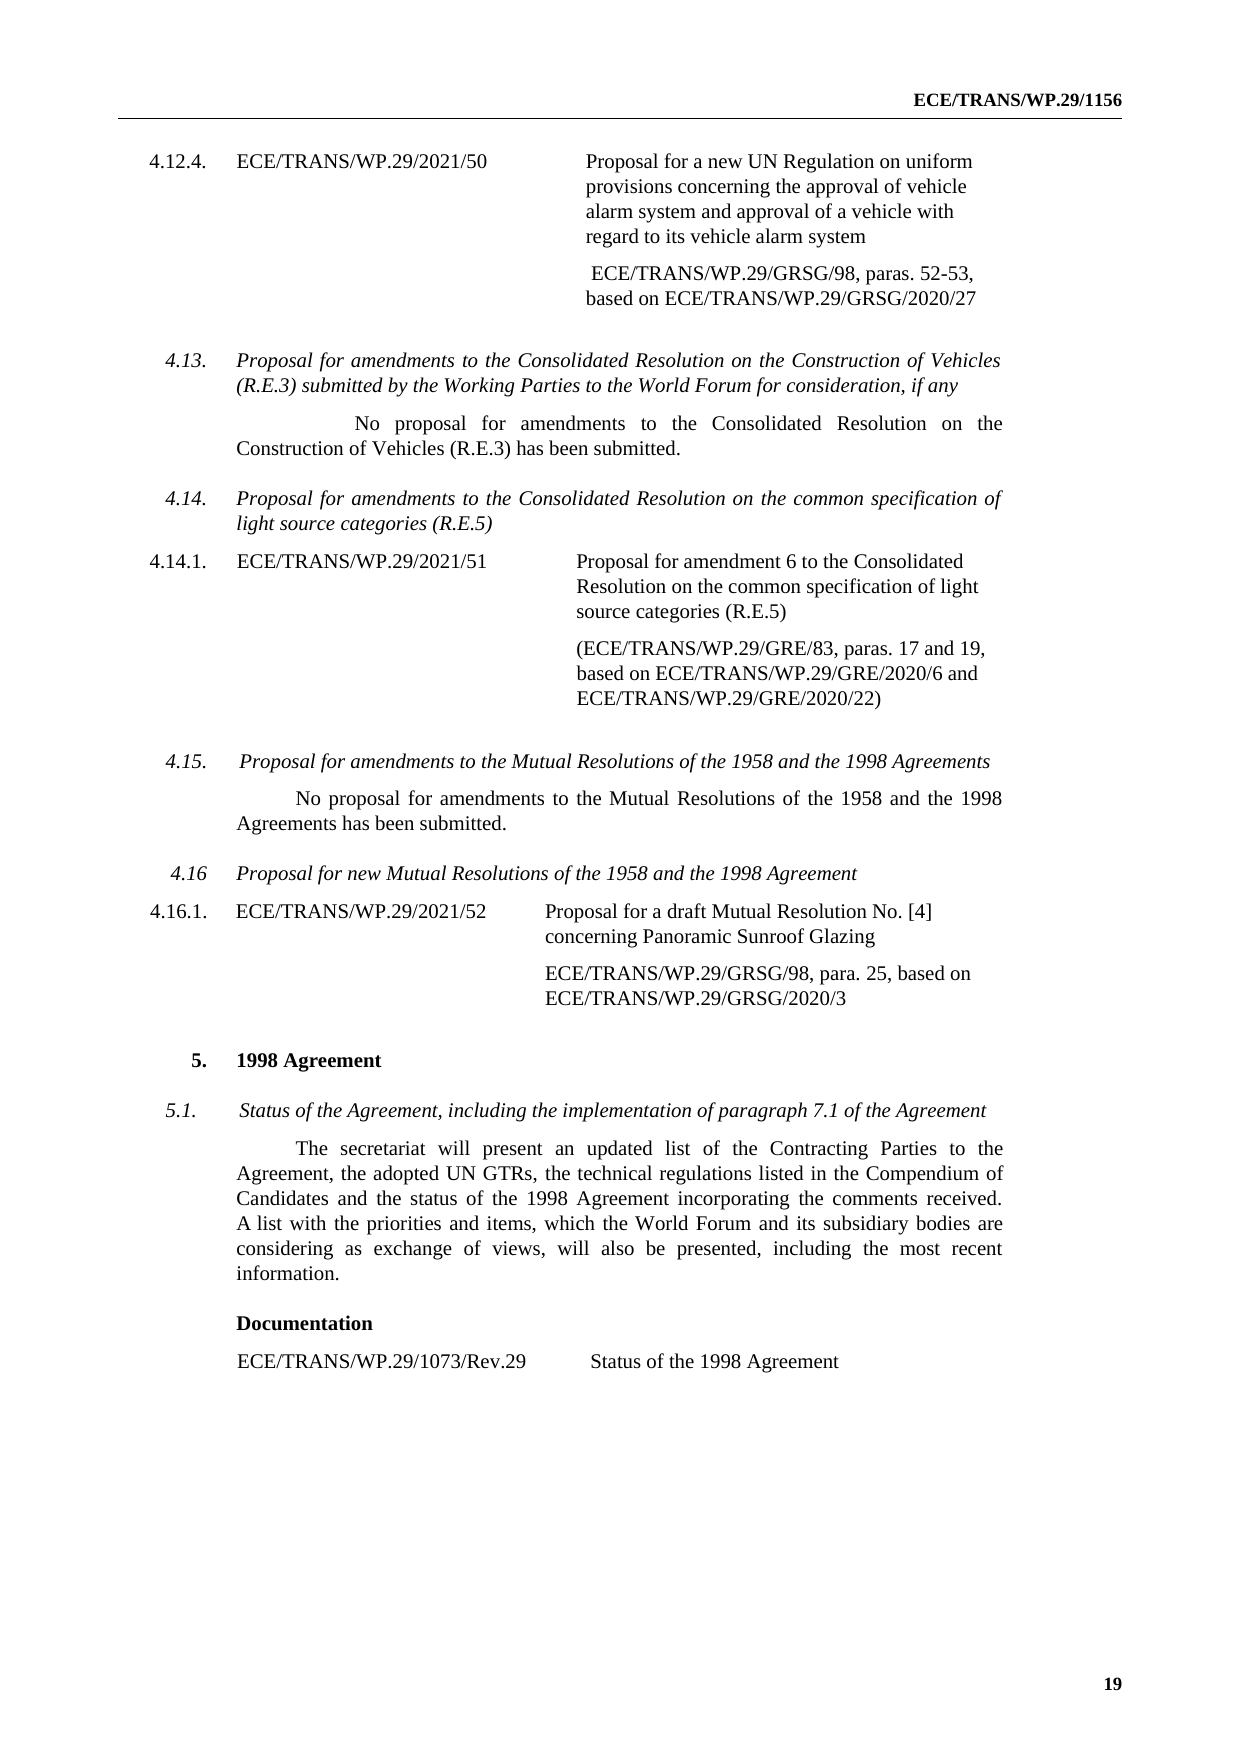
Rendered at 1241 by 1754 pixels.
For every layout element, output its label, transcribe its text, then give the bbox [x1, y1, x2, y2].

text Documentation [236, 1310, 1004, 1335]
table_header 4.14.1. [148, 548, 236, 723]
table_cell Proposal for a new UN Regulation on uniform provisions concerning the approval of vehicle alarm system and approval of a vehicle with regard to its vehicle alarm system ECE/TRANS/WP.29/GRSG/98, paras. 52-53, based on ECE/TRANS/WP.29/GRSG/2020/27 [586, 148, 1012, 323]
table_header Proposal for a draft Mutual Resolution No. [4] concerning Panoramic Sunroof Glazing ECE/TRANS/WP.29/GRSG/98, para. 25, based on ECE/TRANS/WP.29/GRSG/2020/3 [545, 898, 1003, 1023]
text 4.15. Proposal for amendments to the Mutual Resolutions of the 1958 and the 1998 Agreements [165, 748, 1004, 773]
text 4.16 Proposal for new Mutual Resolutions of the 1958 and the 1998 Agreement [118, 860, 1004, 885]
text 5.1. Status of the Agreement, including the implementation of paragraph 7.1 of the Agreement [165, 1098, 1004, 1123]
text No proposal for amendments to the Mutual Resolutions of the 1958 and the 1998 Agreements has been submitted. [236, 785, 1004, 835]
text 4.14. Proposal for amendments to the Consolidated Resolution on the common specification of light source categories (R.E.5) [118, 485, 1004, 535]
table_header ECE/TRANS/WP.29/2021/51 [236, 548, 576, 723]
text 5. 1998 Agreement [118, 1048, 1004, 1073]
table_cell ECE/TRANS/WP.29/2021/50 [221, 148, 586, 323]
table_header 4.16.1. [118, 898, 236, 1023]
text 4.13. Proposal for amendments to the Consolidated Resolution on the Construction of Vehicles (R.E.3) submitted by the Working Parties to the World Forum for consideration, if any [118, 348, 1004, 398]
text No proposal for amendments to the Consolidated Resolution on the Construction of Vehicles (R.E.3) has been submitted. [236, 410, 1004, 460]
table_header Proposal for amendment 6 to the Consolidated Resolution on the common specification of light source categories (R.E.5) (ECE/TRANS/WP.29/GRE/83, paras. 17 and 19, based on ECE/TRANS/WP.29/GRE/2020/6 and ECE/TRANS/WP.29/GRE/2020/22) [576, 548, 1037, 723]
table_header ECE/TRANS/WP.29/2021/52 [236, 898, 545, 1023]
table_header Status of the 1998 Agreement [591, 1348, 1051, 1385]
table_cell 4.12.4. [118, 148, 221, 323]
text The secretariat will present an updated list of the Contracting Parties to the Agreement, the adopted UN GTRs, the technical regulations listed in the Compendium of Candidates and the status of the 1998 Agreement incorporating the comments received. A list with the priorities and items, which the World Forum and its subsidiary bodies are considering as exchange of views, will also be presented, including the most recent information. [236, 1135, 1004, 1285]
table_header ECE/TRANS/WP.29/1073/Rev.29 [236, 1348, 591, 1385]
